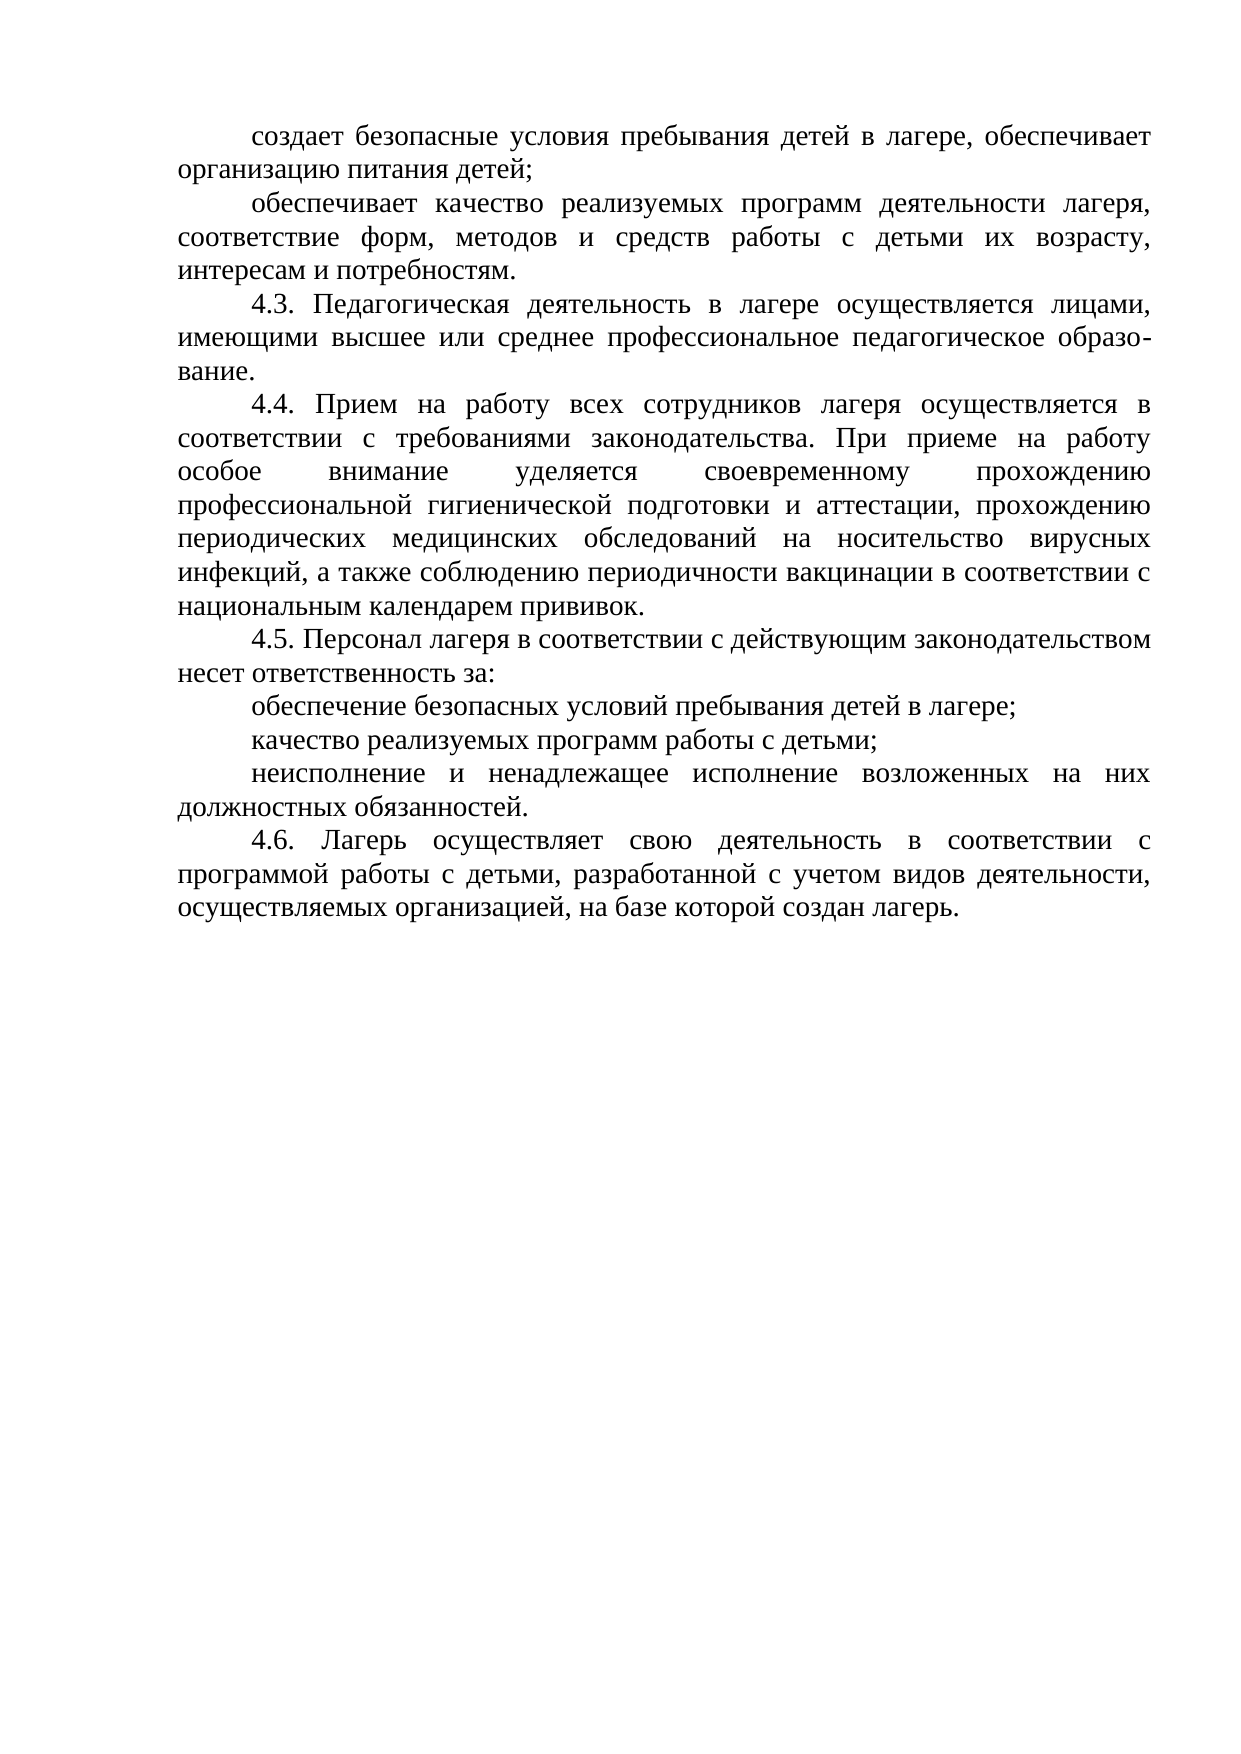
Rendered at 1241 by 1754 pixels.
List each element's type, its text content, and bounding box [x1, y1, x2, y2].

text создает безопасные условия пребывания детей в лагере, обеспечивает организацию питания детей; [177, 118, 1152, 185]
text 4.5. Персонал лагеря в соответствии с действующим законодательством несет ответственность за: [177, 621, 1152, 688]
text качество реализуемых программ работы с детьми; [177, 722, 1152, 755]
text 4.4. Прием на работу всех сотрудников лагеря осуществляется в соответствии с требованиями законодательства. При приеме на работу особое внимание уделяется своевременному прохождению профессиональной гигиенической подготовки и аттестации, прохождению периодических медицинских обследований на носительство вирусных инфекций, а также соблюдению периодичности вакцинации в соответствии с национальным календарем прививок. [177, 386, 1152, 621]
text 4.3. Педагогическая деятельность в лагере осуществляется лицами, имеющими высшее или среднее профессиональное педагогическое образование. [177, 286, 1152, 386]
text неисполнение и ненадлежащее исполнение возложенных на них должностных обязанностей. [177, 755, 1152, 822]
text обеспечение безопасных условий пребывания детей в лагере; [177, 688, 1152, 722]
text 4.6. Лагерь осуществляет свою деятельность в соответствии с программой работы с детьми, разработанной с учетом видов деятельности, осуществляемых организацией, на базе которой создан лагерь. [177, 822, 1152, 923]
text обеспечивает качество реализуемых программ деятельности лагеря, соответствие форм, методов и средств работы с детьми их возрасту, интересам и потребностям. [177, 185, 1152, 286]
